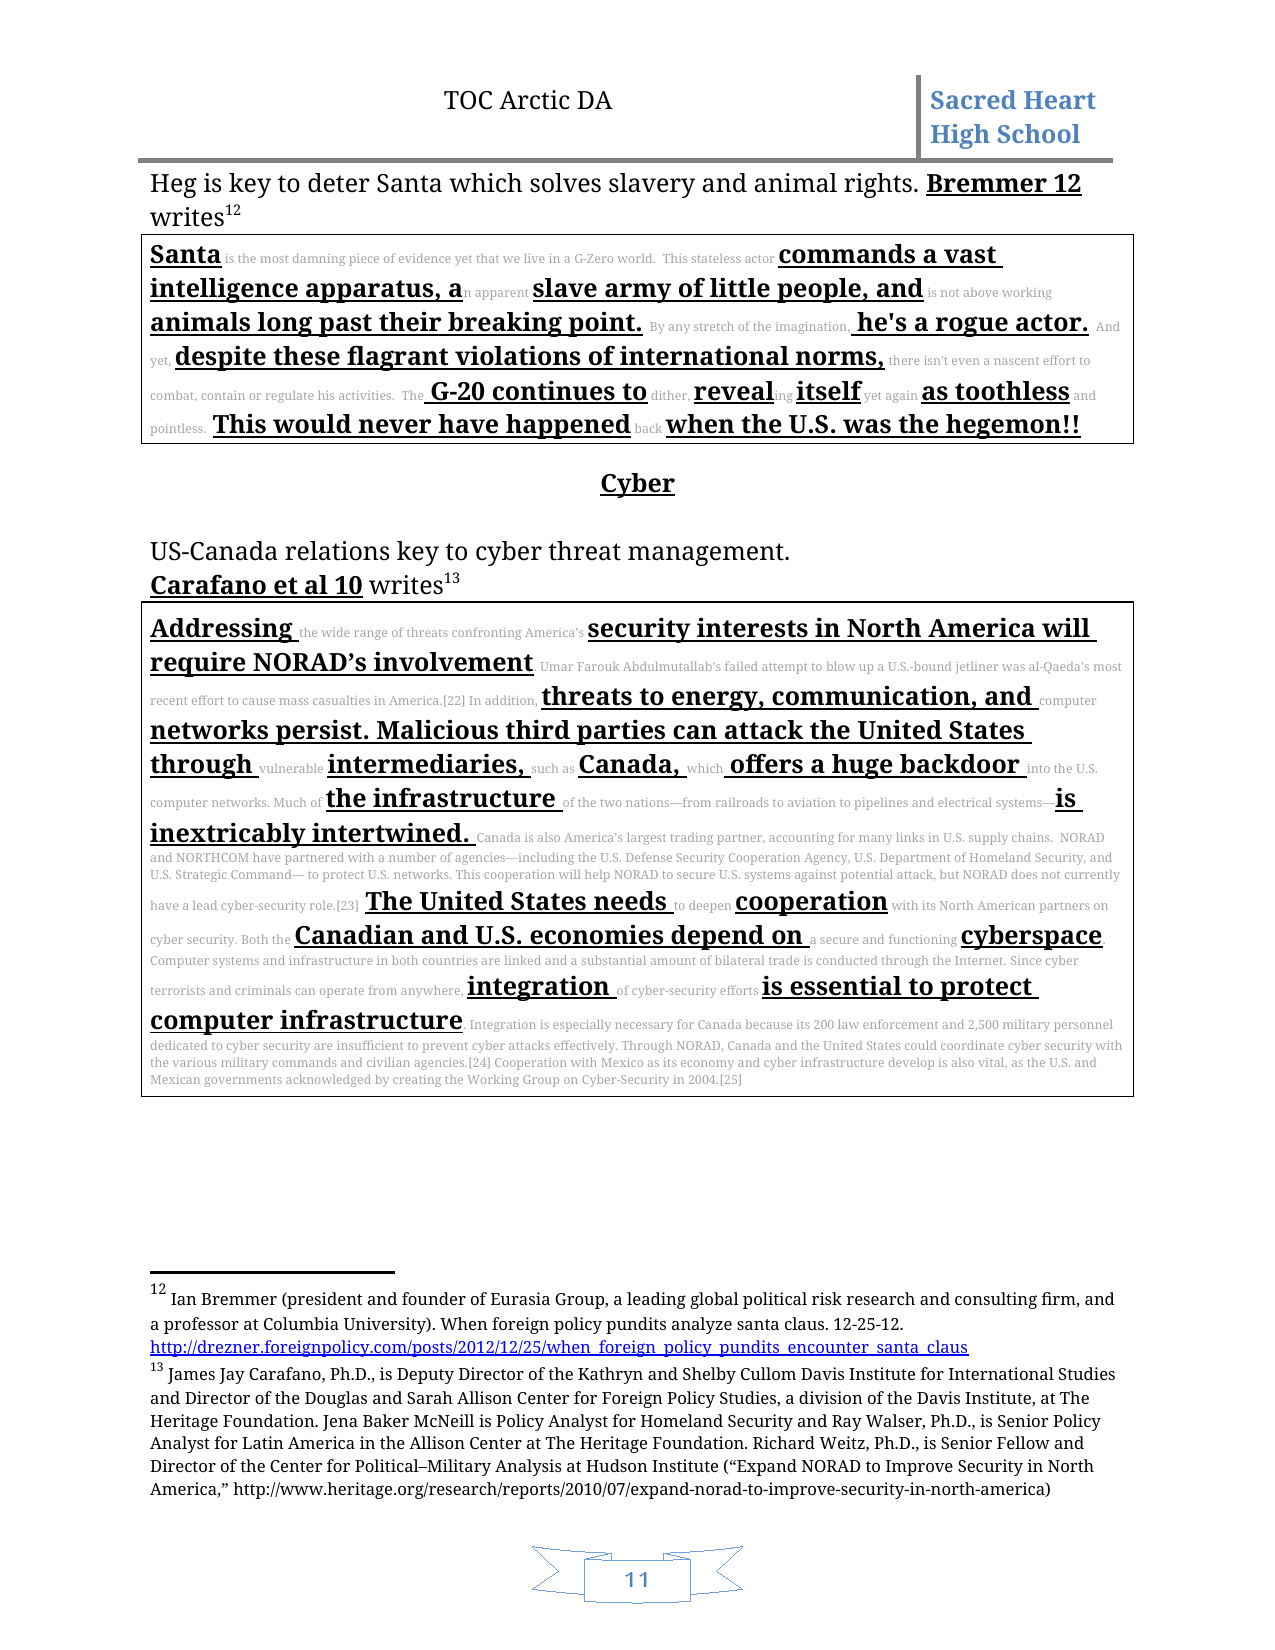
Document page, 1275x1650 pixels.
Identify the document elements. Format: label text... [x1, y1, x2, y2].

text US-Canada relations key to cyber threat management. [150, 533, 1125, 567]
text Carafano et al 10 writes [150, 567, 1125, 601]
text Santa is the most damning piece of evidence yet that we live in a G-Zero world. This stateless actor commands a vast intelligence apparatus, an apparent slave army of little people, and is not above working animals long past their breaking point. By any stretch of the imagination, he's a rogue actor. And yet, despite these flagrant violations of international norms, there isn't even a nascent effort to combat, contain or regulate his activities. The G-20 continues to dither, revealing itself yet again as toothless and pointless. This would never have happened back when the U.S. was the hegemon!! [142, 235, 1133, 443]
subtitle Cyber [150, 465, 1125, 499]
text Addressing the wide range of threats confronting America’s security interests in North America will require NORAD’s involvement. Umar Farouk Abdulmutallab’s failed attempt to blow up a U.S.-bound jetliner was al-Qaeda’s most recent effort to cause mass casualties in America.[22] In addition, threats to energy, communication, and computer networks persist. Malicious third parties can attack the United States through vulnerable intermediaries, such as Canada, which offers a huge backdoor into the U.S. computer networks. Much of the infrastructure of the two nations—from railroads to aviation to pipelines and electrical systems—is inextricably intertwined. Canada is also America’s largest trading partner, accounting for many links in U.S. supply chains. NORAD and NORTHCOM have partnered with a number of agencies—including the U.S. Defense Security Cooperation Agency, U.S. Department of Homeland Security, and U.S. Strategic Command— to protect U.S. networks. This cooperation will help NORAD to secure U.S. systems against potential attack, but NORAD does not currently have a lead cyber-security role.[23] The United States needs to deepen cooperation with its North American partners on cyber security. Both the Canadian and U.S. economies depend on a secure and functioning cyberspace. Computer systems and infrastructure in both countries are linked and a substantial amount of bilateral trade is conducted through the Internet. Since cyber terrorists and criminals can operate from anywhere, integration of cyber-security efforts is essential to protect computer infrastructure. Integration is especially necessary for Canada because its 200 law enforcement and 2,500 military personnel dedicated to cyber security are insufficient to prevent cyber attacks effectively. Through NORAD, Canada and the United States could coordinate cyber security with the various military commands and civilian agencies.[24] Cooperation with Mexico as its economy and cyber infrastructure develop is also vital, as the U.S. and Mexican governments acknowledged by creating the Working Group on Cyber-Security in 2004.[25] [142, 603, 1133, 1096]
text Heg is key to deter Santa which solves slavery and animal rights. Bremmer 12 writes [150, 166, 1125, 234]
